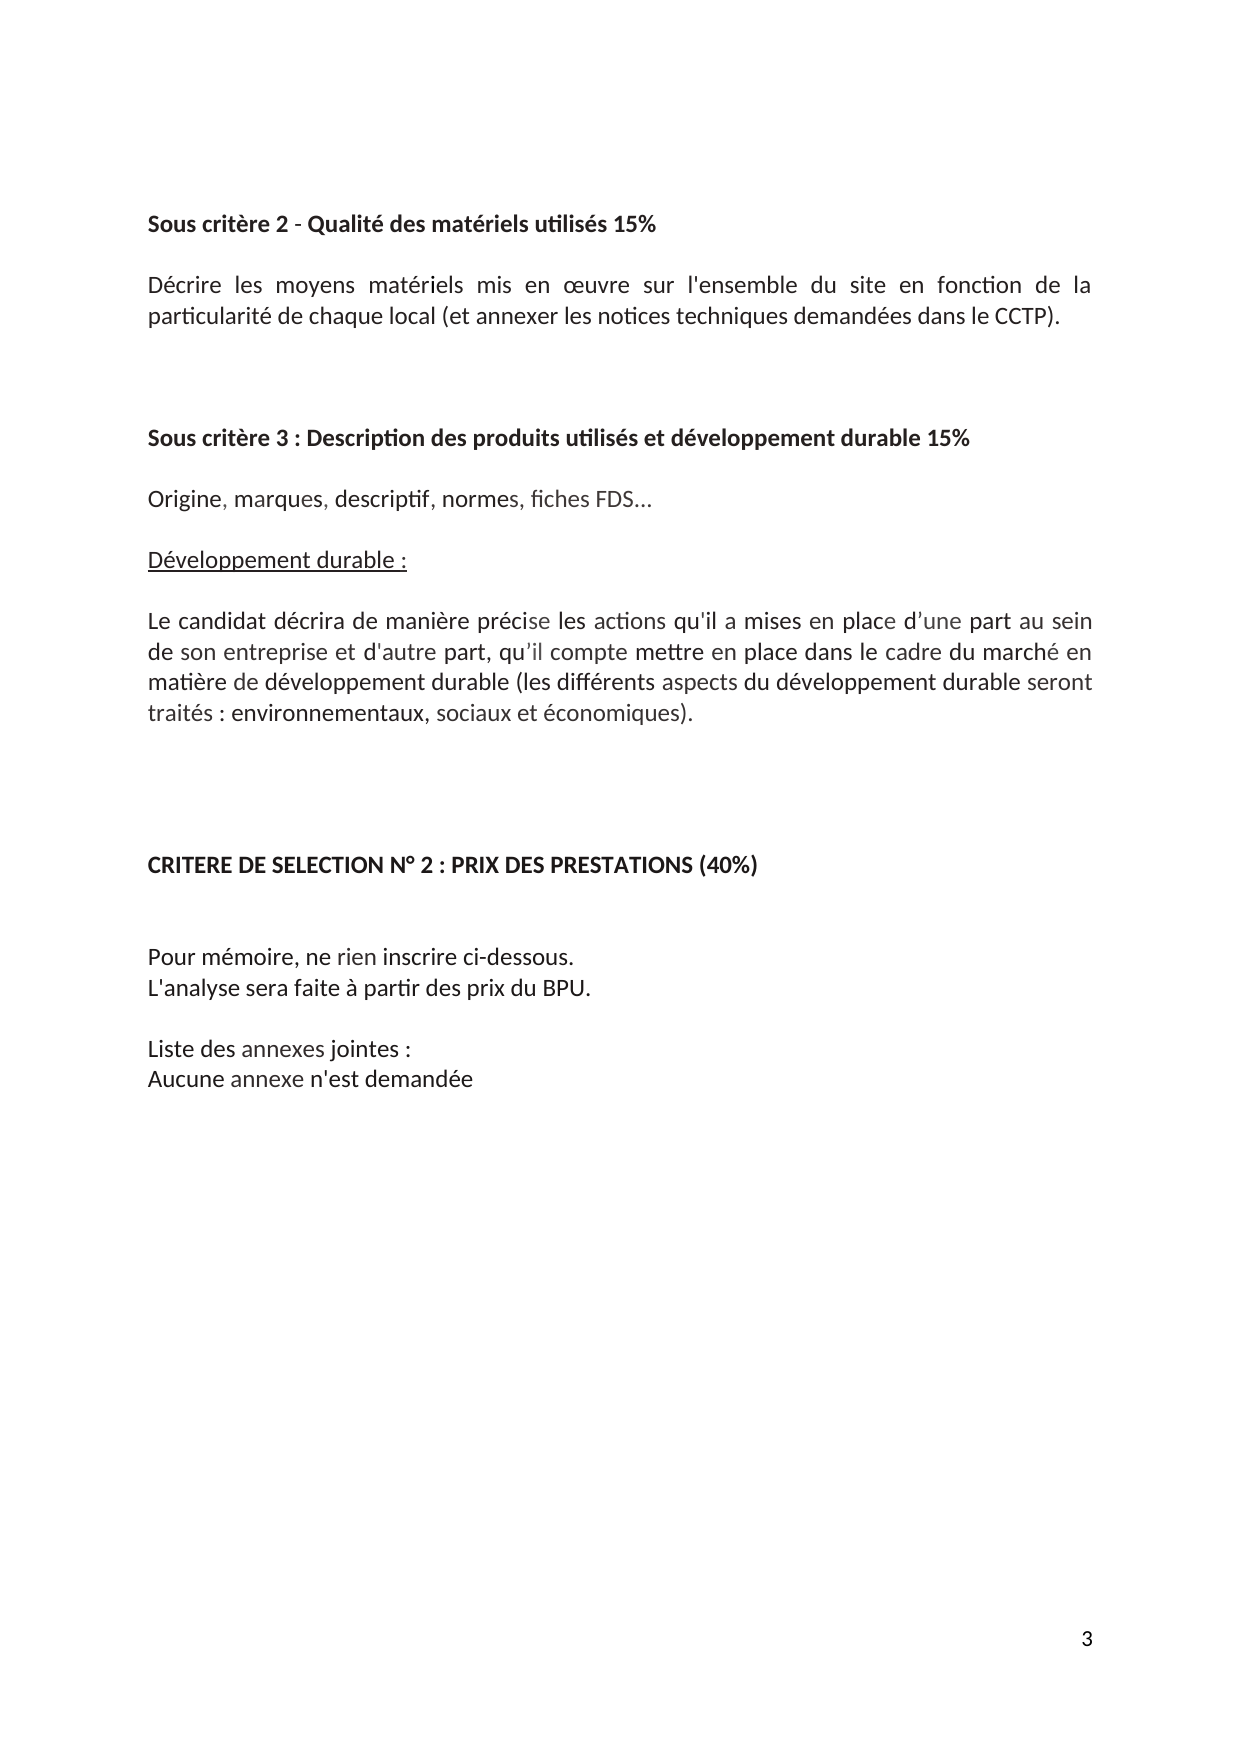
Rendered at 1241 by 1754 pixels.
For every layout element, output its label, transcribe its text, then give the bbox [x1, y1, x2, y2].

text Pour mémoire, ne rien inscrire ci-dessous. [148, 941, 1093, 972]
text L'analyse sera faite à partir des prix du BPU. [148, 972, 1093, 1002]
text CRITERE DE SELECTION N° 2 : PRIX DES PRESTATIONS (40%) [148, 849, 1093, 880]
text Développement durable : [148, 544, 1093, 575]
text Sous critère 3 : Description des produits utilisés et développement durable 15% [148, 422, 1093, 453]
text Aucune annexe n'est demandée [148, 1063, 1093, 1094]
text Décrire les moyens matériels mis en œuvre sur l'ensemble du site en fonction de la particularité de chaque local (et annexer les notices techniques demandées dans le CCTP). [148, 270, 1093, 331]
text Liste des annexes jointes : [148, 1033, 1093, 1063]
text Le candidat décrira de manière précise les actions qu'il a mises en place d’une part au sein de son entreprise et d'autre part, qu’il compte mettre en place dans le cadre du marché en matière de développement durable (les différents aspects du développement durable seront traités : environnementaux, sociaux et économiques). [148, 605, 1093, 727]
text Origine, marques, descriptif, normes, fiches FDS... [148, 483, 1093, 514]
text Sous critère 2 - Qualité des matériels utilisés 15% [148, 209, 1093, 239]
